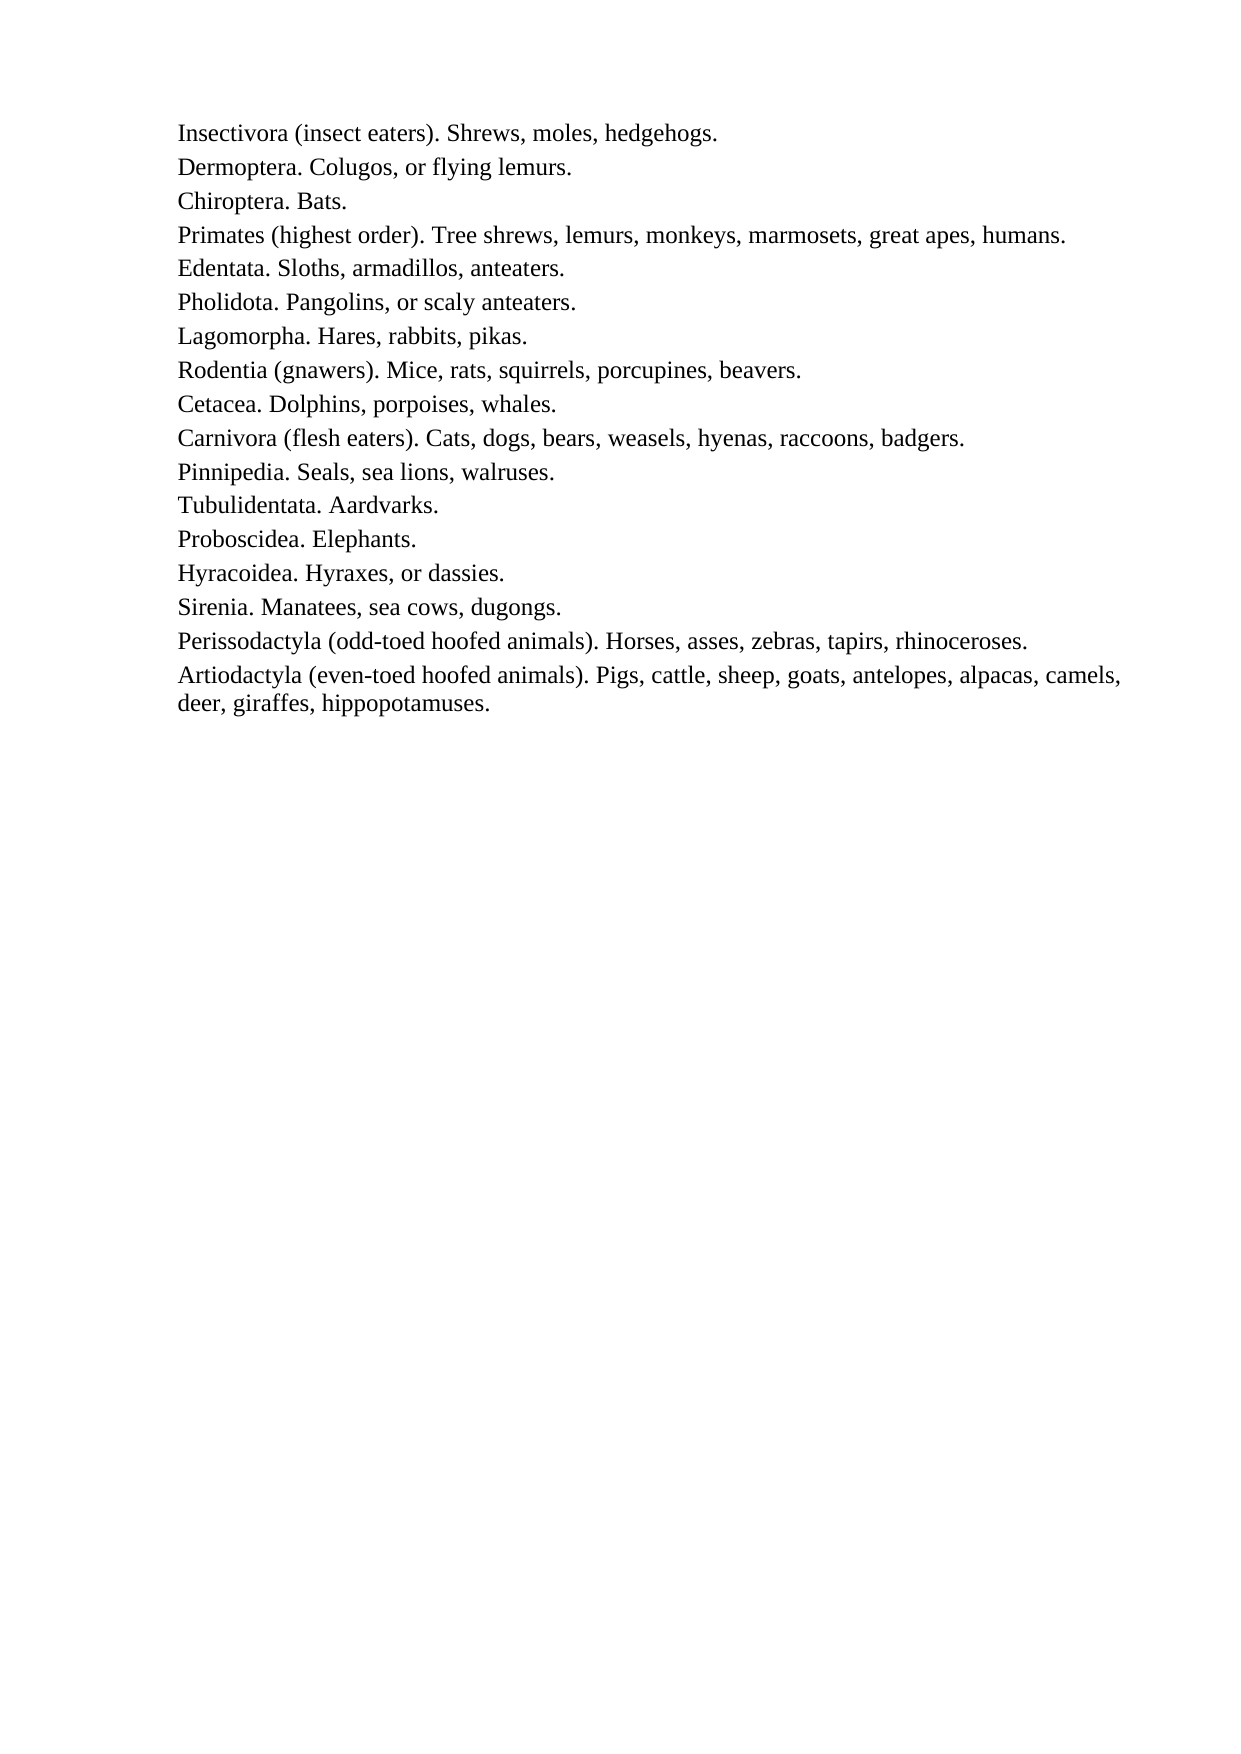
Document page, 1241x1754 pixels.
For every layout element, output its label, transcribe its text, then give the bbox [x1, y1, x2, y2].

text Tubulidentata. Aardvarks. [177, 491, 1152, 519]
text Proboscidea. Elephants. [177, 524, 1152, 553]
text Pholidota. Pangolins, or scaly anteaters. [177, 287, 1152, 316]
text Artiodactyla (even-toed hoofed animals). Pigs, cattle, sheep, goats, antelopes, alpacas, camels, deer, giraffes, hippopotamuses. [177, 660, 1152, 717]
text Pinnipedia. Seals, sea lions, walruses. [177, 457, 1152, 485]
text Insectivora (insect eaters). Shrews, moles, hedgehogs. [177, 118, 1152, 147]
text Rodentia (gnawers). Mice, rats, squirrels, porcupines, beavers. [177, 355, 1152, 384]
text Hyracoidea. Hyraxes, or dassies. [177, 558, 1152, 587]
text Perissodactyla (odd-toed hoofed animals). Horses, asses, zebras, tapirs, rhinoceroses. [177, 626, 1152, 655]
text Sirenia. Manatees, sea cows, dugongs. [177, 592, 1152, 621]
text Cetacea. Dolphins, porpoises, whales. [177, 389, 1152, 418]
text Chiroptera. Bats. [177, 186, 1152, 214]
text Edentata. Sloths, armadillos, anteaters. [177, 253, 1152, 282]
text Primates (highest order). Tree shrews, lemurs, monkeys, marmosets, great apes, humans. [177, 220, 1152, 248]
text Carnivora (flesh eaters). Cats, dogs, bears, weasels, hyenas, raccoons, badgers. [177, 423, 1152, 452]
text Lagomorpha. Hares, rabbits, pikas. [177, 321, 1152, 350]
text Dermoptera. Colugos, or flying lemurs. [177, 152, 1152, 181]
